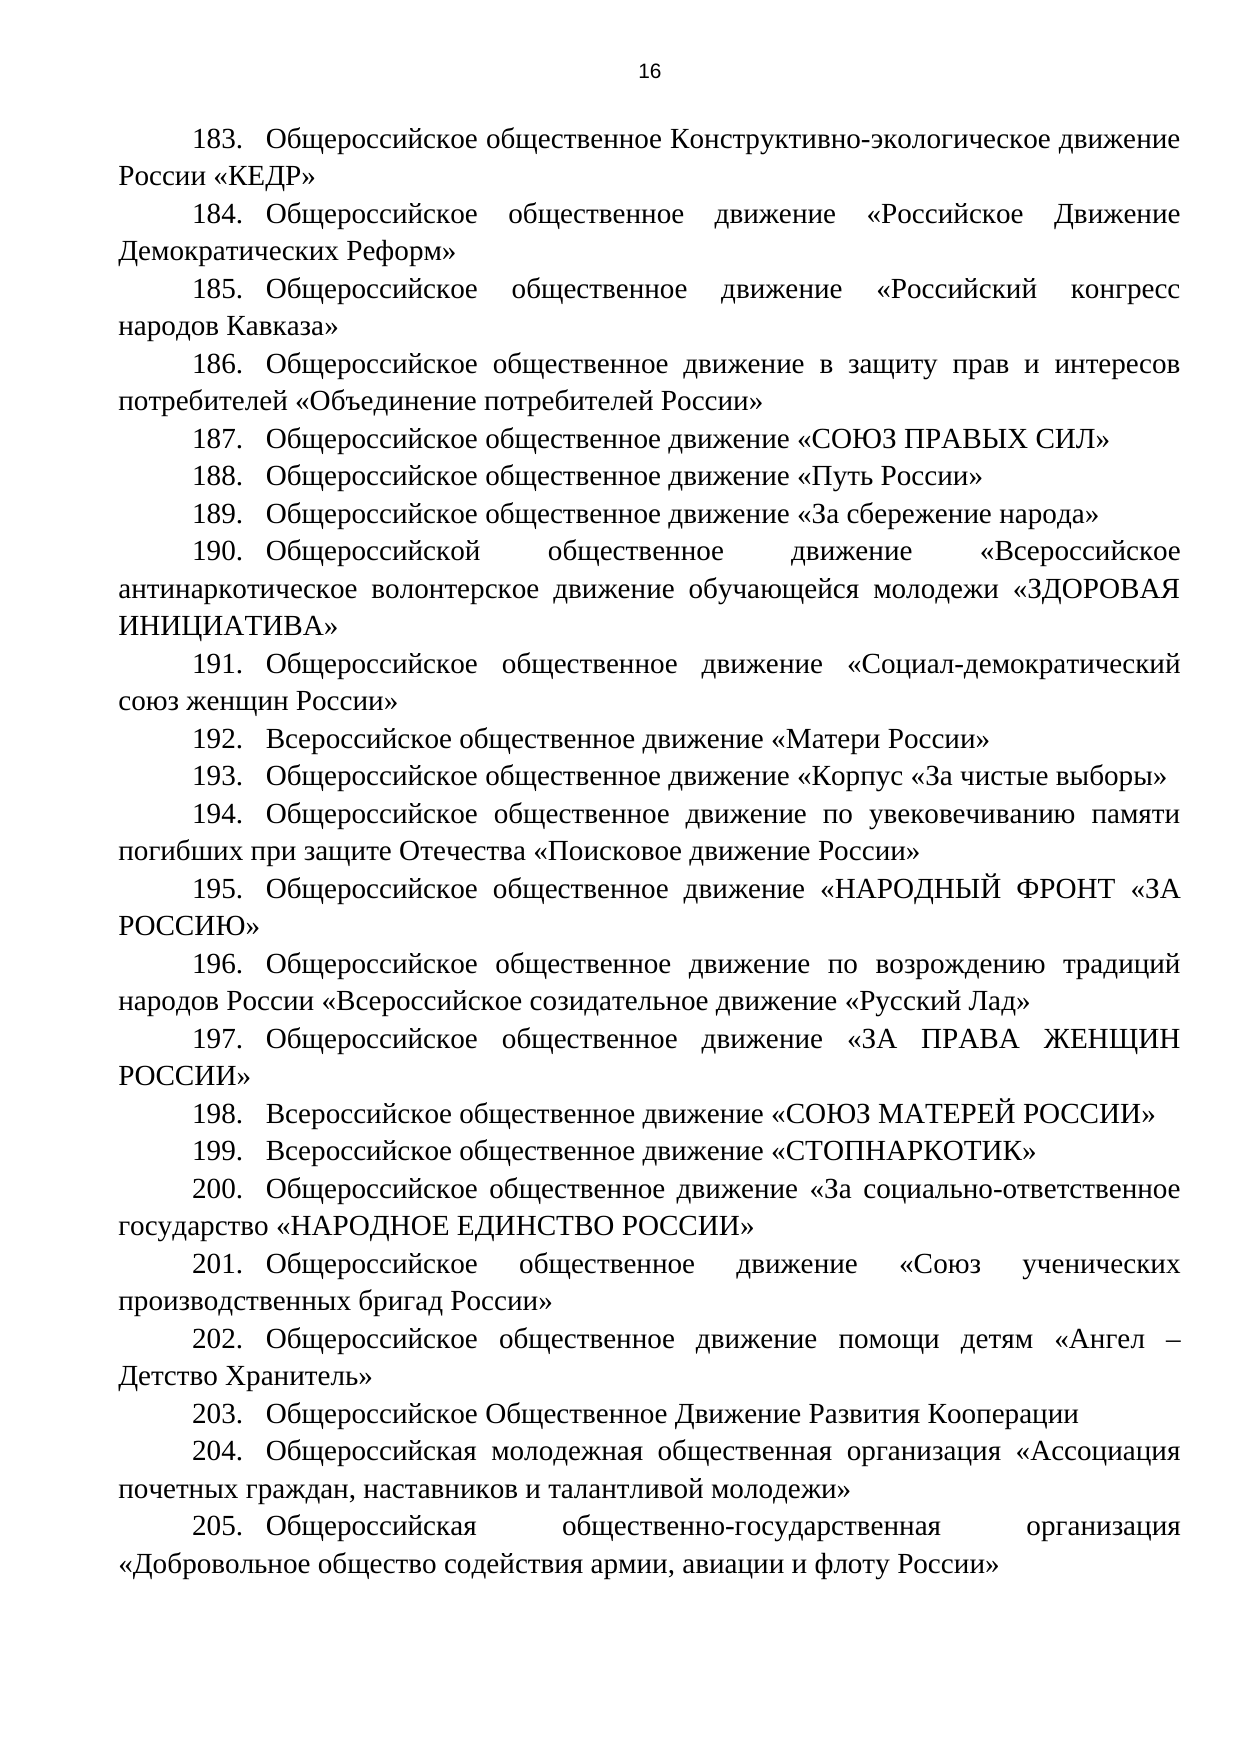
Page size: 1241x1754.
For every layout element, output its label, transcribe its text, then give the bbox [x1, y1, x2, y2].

text 188. Общероссийское общественное движение «Путь России» [118, 456, 1181, 493]
text 203. Общероссийское Общественное Движение Развития Кооперации [118, 1393, 1181, 1431]
text 185. Общероссийское общественное движение «Российский конгресс народов Кавказа» [118, 268, 1181, 343]
text 201. Общероссийское общественное движение «Союз ученических производственных бригад России» [118, 1243, 1181, 1318]
text 200. Общероссийское общественное движение «За социально-ответственное государство «НАРОДНОЕ ЕДИНСТВО РОССИИ» [118, 1168, 1181, 1243]
text 183. Общероссийское общественное Конструктивно-экологическое движение России «КЕДР» [118, 118, 1181, 193]
text 205. Общероссийская общественно-государственная организация «Добровольное общество содействия армии, авиации и флоту России» [118, 1506, 1181, 1581]
text 194. Общероссийское общественное движение по увековечиванию памяти погибших при защите Отечества «Поисковое движение России» [118, 793, 1181, 868]
text 193. Общероссийское общественное движение «Корпус «За чистые выборы» [118, 756, 1181, 793]
text 192. Всероссийское общественное движение «Матери России» [118, 718, 1181, 756]
text 204. Общероссийская молодежная общественная организация «Ассоциация почетных граждан, наставников и талантливой молодежи» [118, 1431, 1181, 1506]
text 191. Общероссийское общественное движение «Социал-демократический союз женщин России» [118, 643, 1181, 718]
text 202. Общероссийское общественное движение помощи детям «Ангел – Детство Хранитель» [118, 1318, 1181, 1393]
text 195. Общероссийское общественное движение «НАРОДНЫЙ ФРОНТ «ЗА РОССИЮ» [118, 868, 1181, 943]
text 197. Общероссийское общественное движение «ЗА ПРАВА ЖЕНЩИН РОССИИ» [118, 1018, 1181, 1093]
text 199. Всероссийское общественное движение «СТОПНАРКОТИК» [118, 1131, 1181, 1168]
text 198. Всероссийское общественное движение «СОЮЗ МАТЕРЕЙ РОССИИ» [118, 1093, 1181, 1131]
text 187. Общероссийское общественное движение «СОЮЗ ПРАВЫХ СИЛ» [118, 418, 1181, 456]
text 184. Общероссийское общественное движение «Российское Движение Демократических Реформ» [118, 193, 1181, 268]
text 196. Общероссийское общественное движение по возрождению традиций народов России «Всероссийское созидательное движение «Русский Лад» [118, 943, 1181, 1018]
text 186. Общероссийское общественное движение в защиту прав и интересов потребителей «Объединение потребителей России» [118, 343, 1181, 418]
text 189. Общероссийское общественное движение «За сбережение народа» [118, 493, 1181, 531]
text 190. Общероссийской общественное движение «Всероссийское антинаркотическое волонтерское движение обучающейся молодежи «ЗДОРОВАЯ ИНИЦИАТИВА» [118, 531, 1181, 643]
